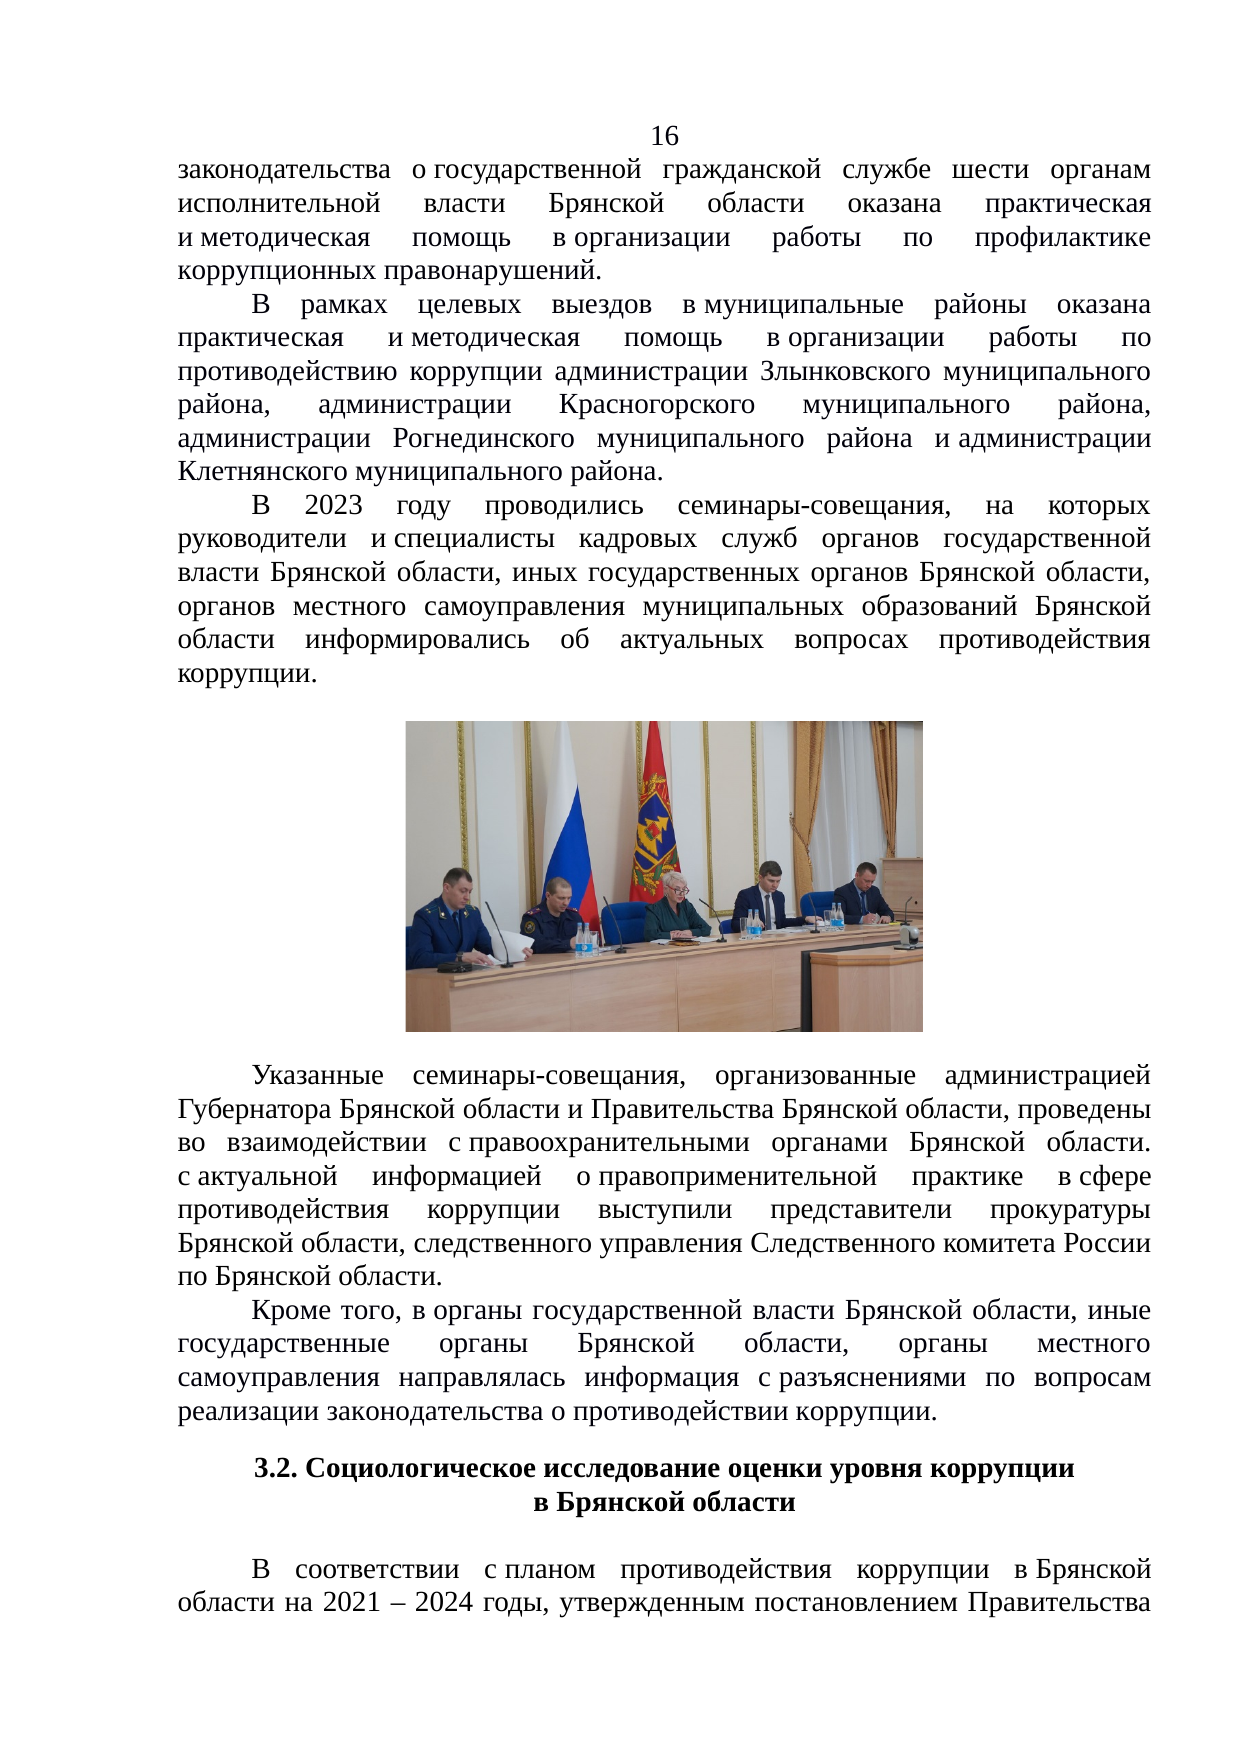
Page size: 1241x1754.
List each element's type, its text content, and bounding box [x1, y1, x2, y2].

text В рамках целевых выездов в муниципальные районы оказана практическая и методическая помощь в организации работы по противодействию коррупции администрации Злынковского муниципального района, администрации Красногорского муниципального района, администрации Рогнединского муниципального района и администрации Клетнянского муниципального района. [177, 286, 1152, 487]
text 3.2. Социологическое исследование оценки уровня коррупции в Брянской области [177, 1450, 1152, 1517]
text В 2023 году проводились семинары-совещания, на которых руководители и специалисты кадровых служб органов государственной власти Брянской области, иных государственных органов Брянской области, органов местного самоуправления муниципальных образований Брянской области информировались об актуальных вопросах противодействия коррупции. [177, 487, 1152, 688]
text Кроме того, в органы государственной власти Брянской области, иные государственные органы Брянской области, органы местного самоуправления направлялась информация с разъяснениями по вопросам реализации законодательства о противодействии коррупции. [177, 1292, 1152, 1426]
picture [405, 722, 923, 1032]
text Указанные семинары-совещания, организованные администрацией Губернатора Брянской области и Правительства Брянской области, проведены во взаимодействии с правоохранительными органами Брянской области. с актуальной информацией о правоприменительной практике в сфере противодействия коррупции выступили представители прокуратуры Брянской области, следственного управления Следственного комитета России по Брянской области. [177, 1057, 1152, 1292]
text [177, 1551, 1152, 1618]
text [177, 152, 1152, 286]
